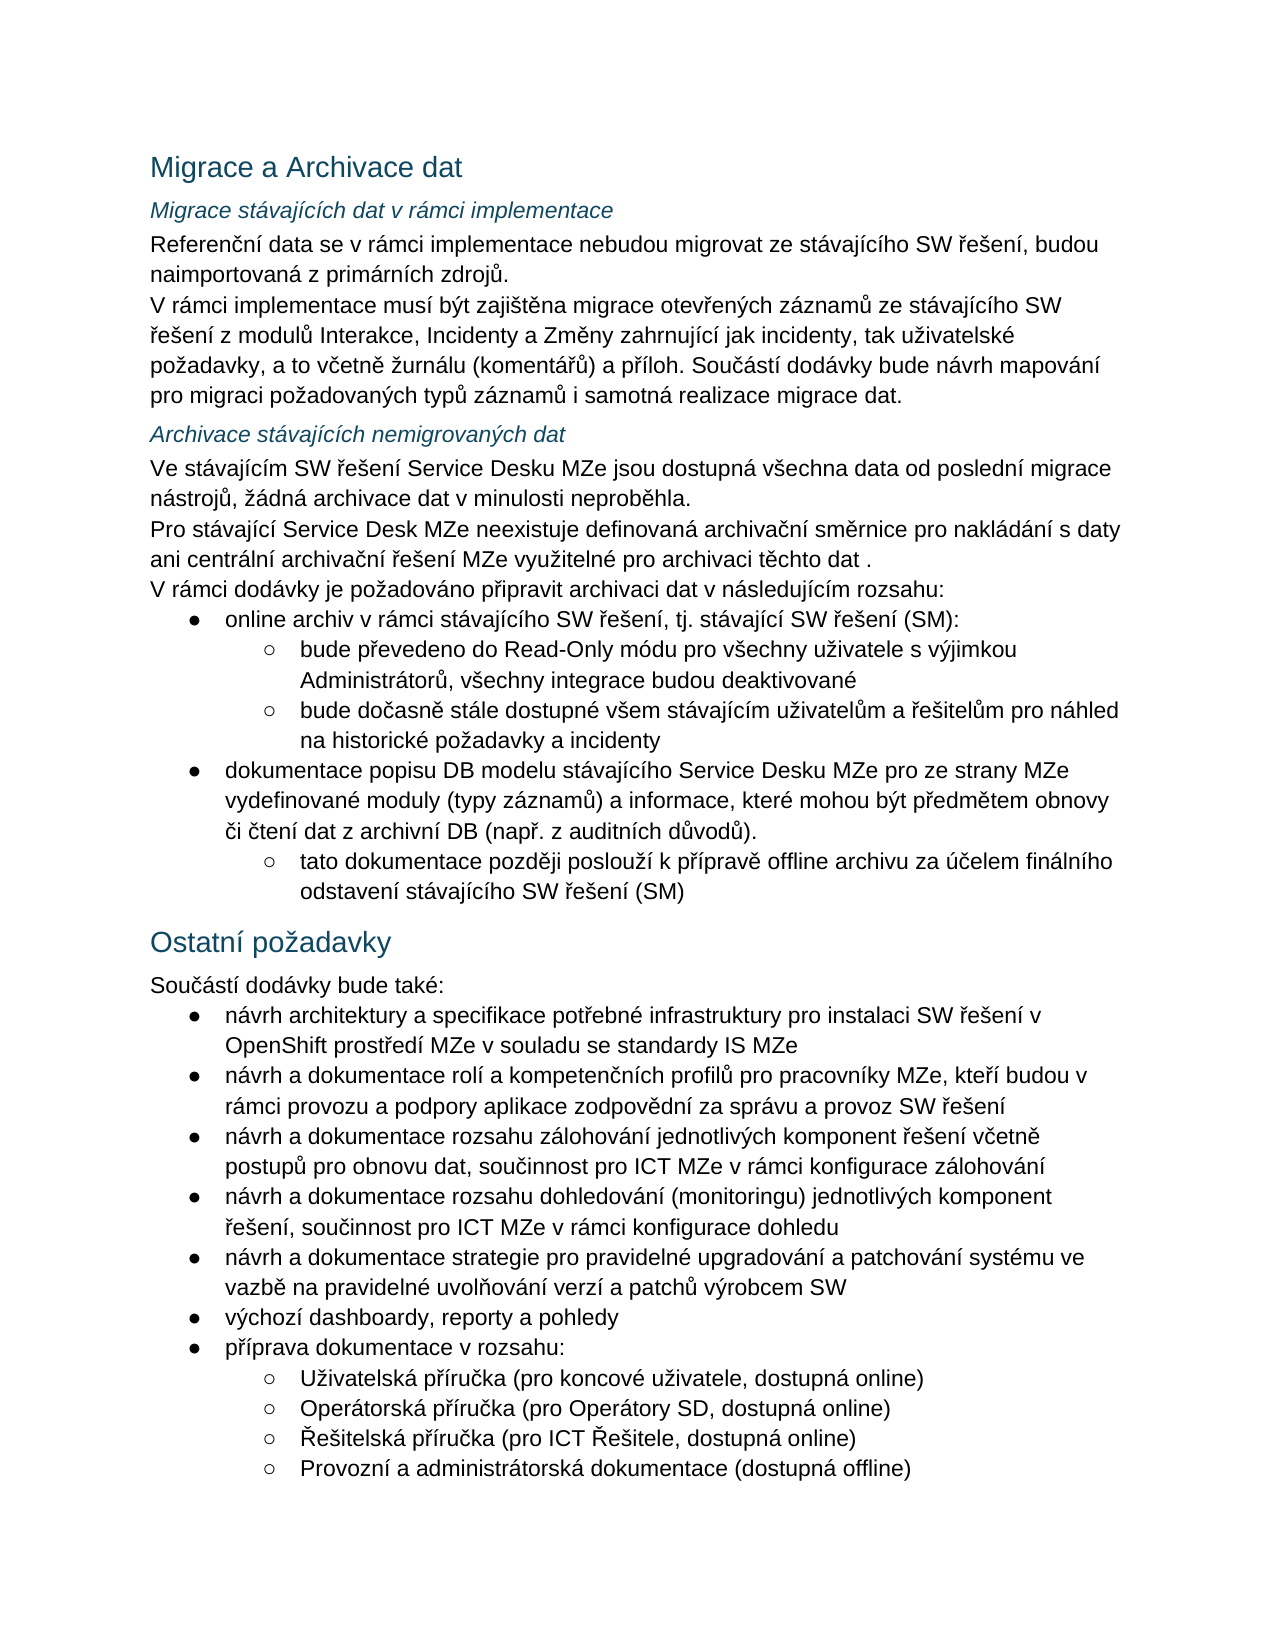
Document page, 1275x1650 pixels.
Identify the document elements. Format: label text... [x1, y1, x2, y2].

list Řešitelská příručka (pro ICT Řešitele, dostupná online) [262, 1425, 1125, 1451]
list návrh a dokumentace rozsahu dohledování (monitoringu) jednotlivých komponent řešení, součinnost pro ICT MZe v rámci konfigurace dohledu [187, 1183, 1125, 1240]
text Součástí dodávky bude také: [150, 972, 1125, 998]
list bude dočasně stále dostupné všem stávajícím uživatelům a řešitelům pro náhled na historické požadavky a incidenty [262, 697, 1125, 753]
list příprava dokumentace v rozsahu: [187, 1334, 1125, 1361]
text V rámci dodávky je požadováno připravit archivaci dat v následujícím rozsahu: [150, 576, 1125, 602]
text Pro stávající Service Desk MZe neexistuje definovaná archivační směrnice pro nakládání s daty ani centrální archivační řešení MZe využitelné pro archivaci těchto dat . [150, 516, 1125, 572]
subtitle Migrace a Archivace dat [150, 150, 1125, 183]
list bude převedeno do Read-Only módu pro všechny uživatele s výjimkou Administrátorů, všechny integrace budou deaktivované [262, 636, 1125, 693]
list výchozí dashboardy, reporty a pohledy [187, 1304, 1125, 1331]
list návrh a dokumentace strategie pro pravidelné upgradování a patchování systému ve vazbě na pravidelné uvolňování verzí a patchů výrobcem SW [187, 1244, 1125, 1300]
text Ve stávajícím SW řešení Service Desku MZe jsou dostupná všechna data od poslední migrace nástrojů, žádná archivace dat v minulosti neproběhla. [150, 455, 1125, 512]
text V rámci implementace musí být zajištěna migrace otevřených záznamů ze stávajícího SW řešení z modulů Interakce, Incidenty a Změny zahrnující jak incidenty, tak uživatelské požadavky, a to včetně žurnálu (komentářů) a příloh. Součástí dodávky bude návrh mapování pro migraci požadovaných typů záznamů i samotná realizace migrace dat. [150, 292, 1125, 409]
list Operátorská příručka (pro Operátory SD, dostupná online) [262, 1395, 1125, 1421]
list Provozní a administrátorská dokumentace (dostupná offline) [262, 1455, 1125, 1482]
list tato dokumentace později poslouží k přípravě offline archivu za účelem finálního odstavení stávajícího SW řešení (SM) [262, 848, 1125, 904]
subtitle Migrace stávajících dat v rámci implementace [150, 197, 1125, 223]
list návrh a dokumentace rolí a kompetenčních profilů pro pracovníky MZe, kteří budou v rámci provozu a podpory aplikace zodpovědní za správu a provoz SW řešení [187, 1062, 1125, 1119]
list dokumentace popisu DB modelu stávajícího Service Desku MZe pro ze strany MZe vydefinované moduly (typy záznamů) a informace, které mohou být předmětem obnovy či čtení dat z archivní DB (např. z auditních důvodů). [187, 757, 1125, 844]
subtitle Ostatní požadavky [150, 925, 1125, 958]
list návrh architektury a specifikace potřebné infrastruktury pro instalaci SW řešení v OpenShift prostředí MZe v souladu se standardy IS MZe [187, 1002, 1125, 1059]
list Uživatelská příručka (pro koncové uživatele, dostupná online) [262, 1364, 1125, 1391]
text Referenční data se v rámci implementace nebudou migrovat ze stávajícího SW řešení, budou naimportovaná z primárních zdrojů. [150, 231, 1125, 288]
list online archiv v rámci stávajícího SW řešení, tj. stávající SW řešení (SM): [187, 606, 1125, 633]
subtitle Archivace stávajících nemigrovaných dat [150, 421, 1125, 447]
list návrh a dokumentace rozsahu zálohování jednotlivých komponent řešení včetně postupů pro obnovu dat, součinnost pro ICT MZe v rámci konfigurace zálohování [187, 1123, 1125, 1179]
